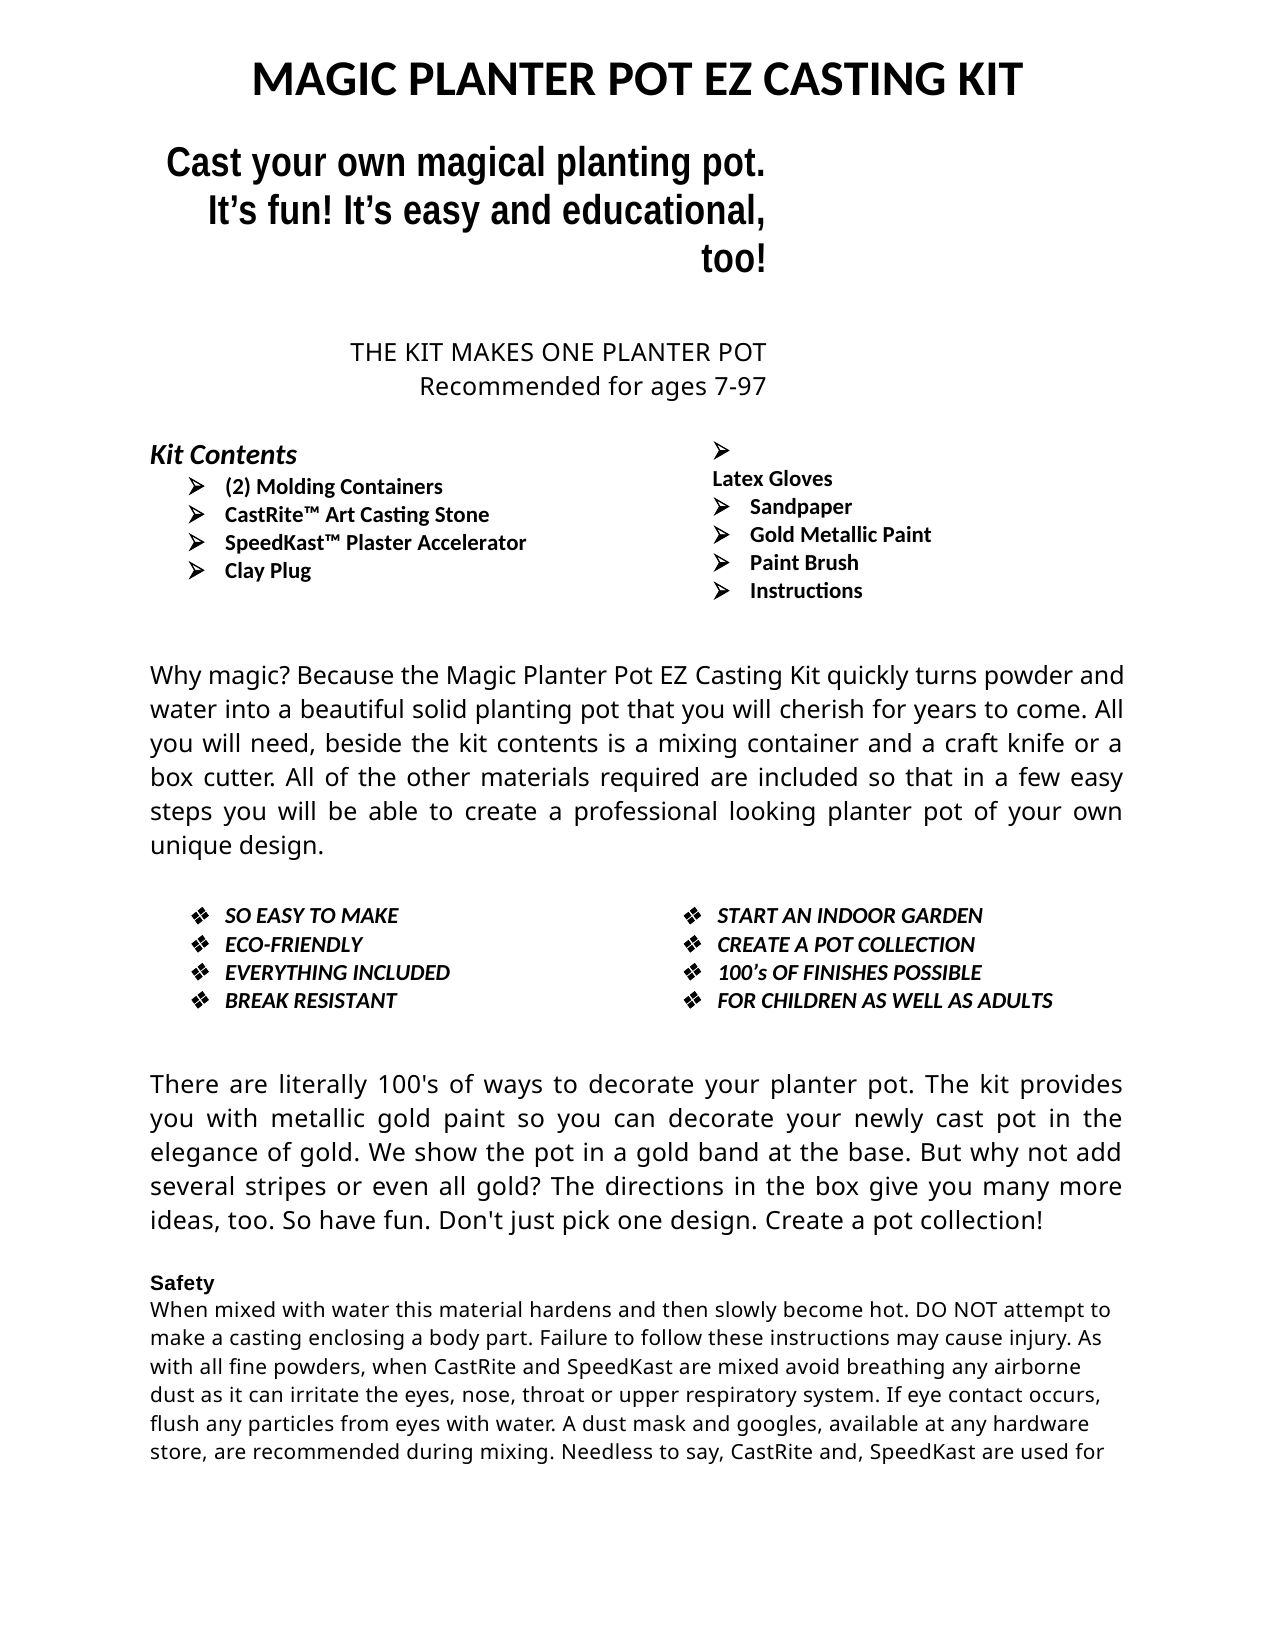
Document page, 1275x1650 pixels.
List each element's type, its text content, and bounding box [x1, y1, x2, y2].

list 100’s OF FINISHES POSSIBLE [680, 958, 1125, 986]
text Kit Contents [150, 436, 600, 472]
text Recommended for ages 7-97 [150, 368, 1125, 402]
list Paint Brush [712, 548, 1125, 577]
text Why magic? Because the Magic Planter Pot EZ Casting Kit quickly turns powder and water into a beautiful solid planting pot that you will cherish for years to come. All you will need, beside the kit contents is a mixing container and a craft knife or a box cutter. All of the other materials required are included so that in a few easy steps you will be able to create a professional looking planter pot of your own unique design. [150, 658, 1125, 862]
list Gold Metallic Paint [712, 521, 1125, 548]
text Cast your own magical planting pot. It’s fun! It’s easy and educational, too! [150, 138, 1125, 281]
list FOR CHILDREN AS WELL AS ADULTS [680, 986, 1125, 1014]
list Latex Gloves [712, 436, 1125, 492]
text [150, 1295, 1125, 1466]
text MAGIC PLANTER POT EZ CASTING KIT [150, 47, 1125, 108]
list SO EASY TO MAKE [187, 902, 633, 930]
list CastRite™ Art Casting Stone [187, 500, 600, 528]
list (2) Molding Containers [187, 472, 600, 500]
list Sandpaper [712, 492, 1125, 521]
list START AN INDOOR GARDEN [680, 902, 1125, 930]
list CREATE A POT COLLECTION [680, 930, 1125, 958]
list Instructions [712, 577, 1125, 604]
text There are literally 100's of ways to decorate your planter pot. The kit provides you with metallic gold paint so you can decorate your newly cast pot in the elegance of gold. We show the pot in a gold band at the base. But why not add several stripes or even all gold? The directions in the box give you many more ideas, too. So have fun. Don't just pick one design. Create a pot collection! [150, 1067, 1125, 1237]
text Safety [150, 1271, 1125, 1295]
list ECO-FRIENDLY [187, 930, 633, 958]
list SpeedKast™ Plaster Accelerator [187, 528, 600, 556]
text THE KIT MAKES ONE PLANTER POT [150, 334, 1125, 368]
list EVERYTHING INCLUDED [187, 958, 633, 986]
list BREAK RESISTANT [187, 986, 633, 1014]
list Clay Plug [187, 556, 600, 584]
